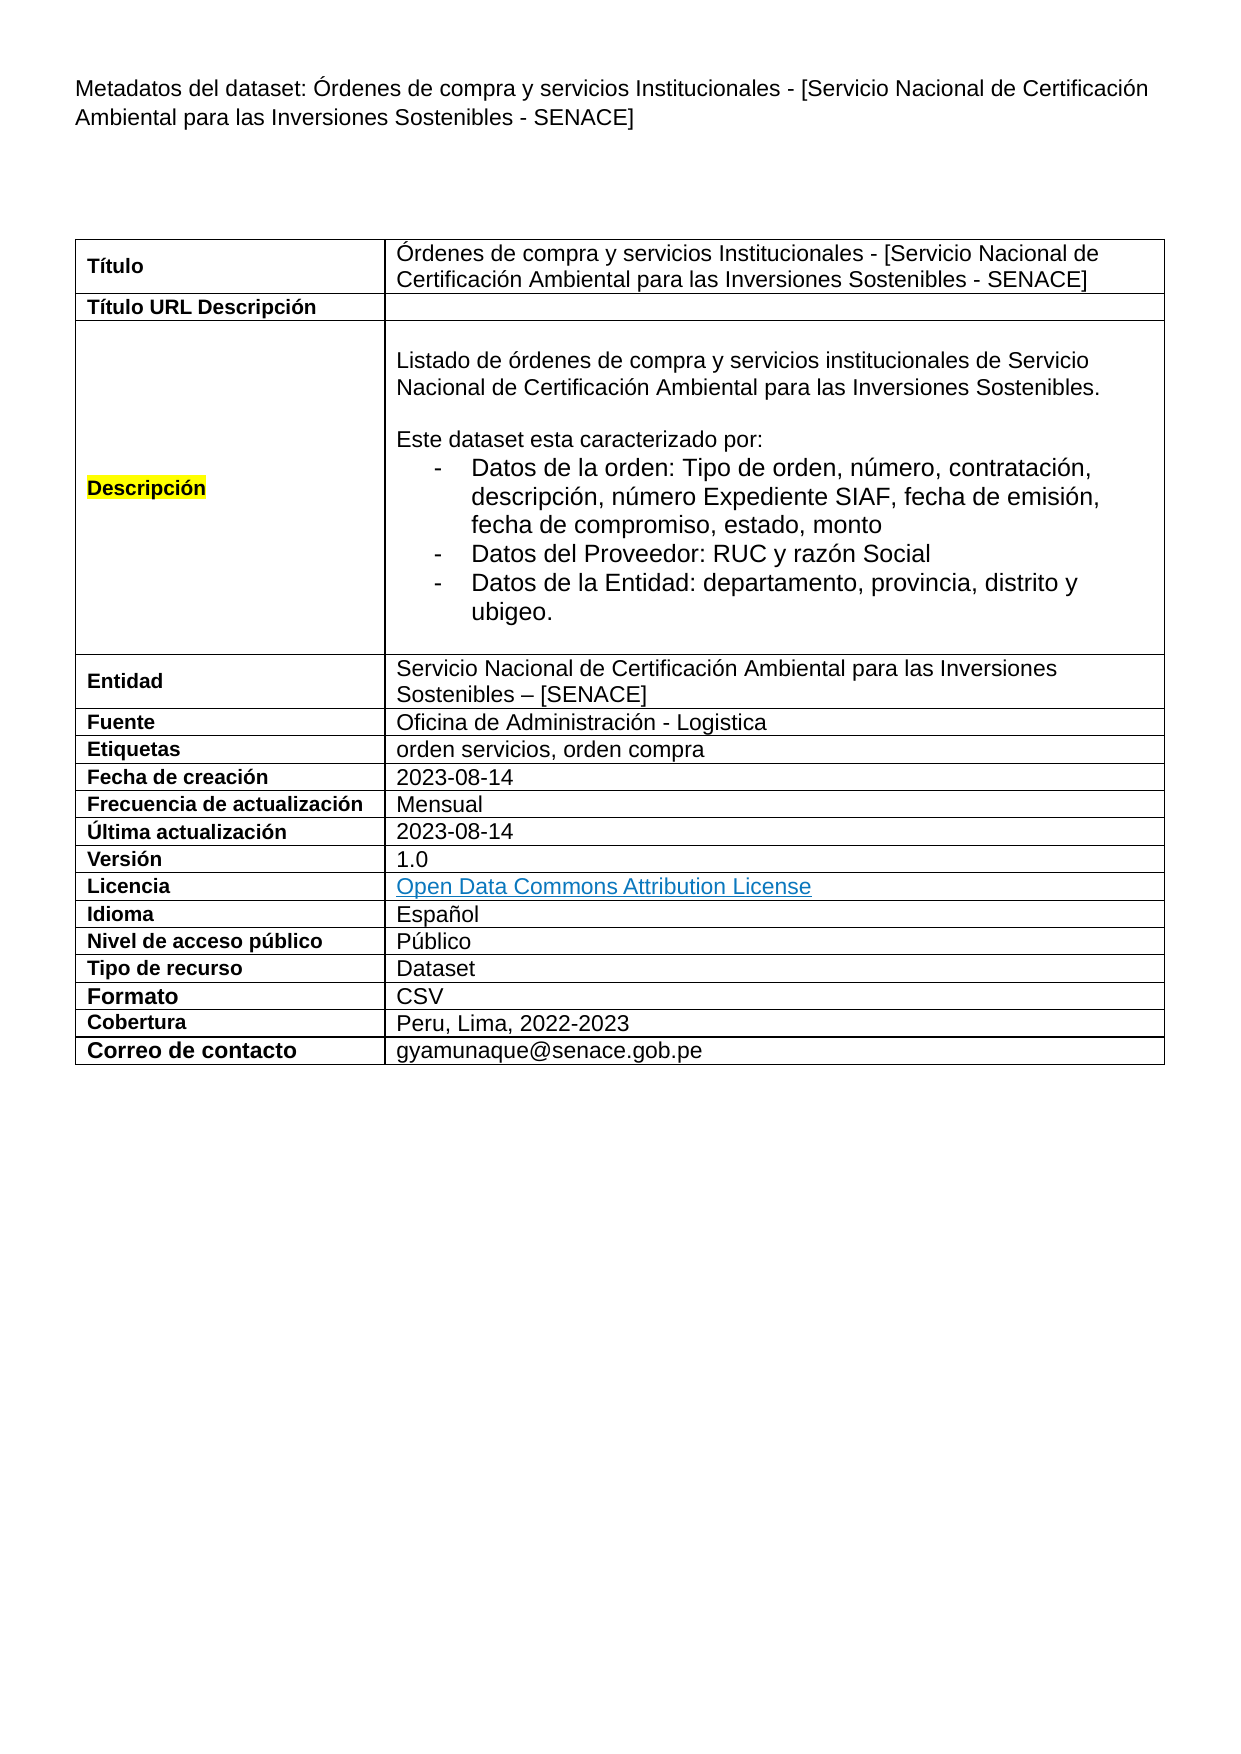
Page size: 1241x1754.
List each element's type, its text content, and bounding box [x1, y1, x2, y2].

table_cell [386, 294, 1164, 320]
table_cell gyamunaque@senace.gob.pe [386, 1038, 1164, 1064]
table_cell Etiquetas [76, 736, 384, 762]
table_cell Entidad [76, 655, 384, 708]
table_cell 2023-08-14 [386, 818, 1164, 845]
table_cell Público [386, 928, 1164, 954]
table_cell Español [386, 901, 1164, 927]
table_cell orden servicios, orden compra [386, 736, 1164, 762]
table_cell Tipo de recurso [76, 955, 384, 982]
table_cell Fecha de creación [76, 764, 384, 790]
table_cell Cobertura [76, 1010, 384, 1036]
table_cell Oficina de Administración - Logistica [386, 709, 1164, 735]
table_cell Nivel de acceso público [76, 928, 384, 954]
table_cell Frecuencia de actualización [76, 791, 384, 817]
table_cell Fuente [76, 709, 384, 735]
table_cell Última actualización [76, 818, 384, 845]
table_cell Listado de órdenes de compra y servicios institucionales de Servicio Nacional de Certificación Ambiental para las Inversiones Sostenibles. Este dataset esta caracterizado por: Datos de la orden: Tipo de orden, número, contratación, descripción, número Expediente SIAF, fecha de emisión, fecha de compromiso, estado, monto Datos del Proveedor: RUC y razón Social Datos de la Entidad: departamento, provincia, distrito y ubigeo. [386, 321, 1164, 654]
table_cell CSV [386, 983, 1164, 1009]
table_cell Descripción [76, 321, 384, 654]
table_cell 1.0 [386, 846, 1164, 872]
table_header Título [76, 240, 384, 292]
table_cell Peru, Lima, 2022-2023 [386, 1010, 1164, 1036]
table_cell Título URL Descripción [76, 294, 384, 320]
table_cell Licencia [76, 873, 384, 899]
table_cell Servicio Nacional de Certificación Ambiental para las Inversiones Sostenibles – [SENACE] [386, 655, 1164, 708]
table_cell Formato [76, 983, 384, 1009]
table_cell 2023-08-14 [386, 764, 1164, 790]
table_cell Open Data Commons Attribution License [386, 873, 1164, 899]
table_cell Versión [76, 846, 384, 872]
table_cell Correo de contacto [76, 1038, 384, 1064]
table_cell Dataset [386, 955, 1164, 982]
table_header Órdenes de compra y servicios Institucionales - [Servicio Nacional de Certificación Ambiental para las Inversiones Sostenibles - SENACE] [386, 240, 1164, 292]
table_cell Mensual [386, 791, 1164, 817]
text Metadatos del dataset: Órdenes de compra y servicios Institucionales - [Servicio Nacional de Certificación Ambiental para las Inversiones Sostenibles - SENACE] [75, 75, 1165, 130]
table_cell Idioma [76, 901, 384, 927]
